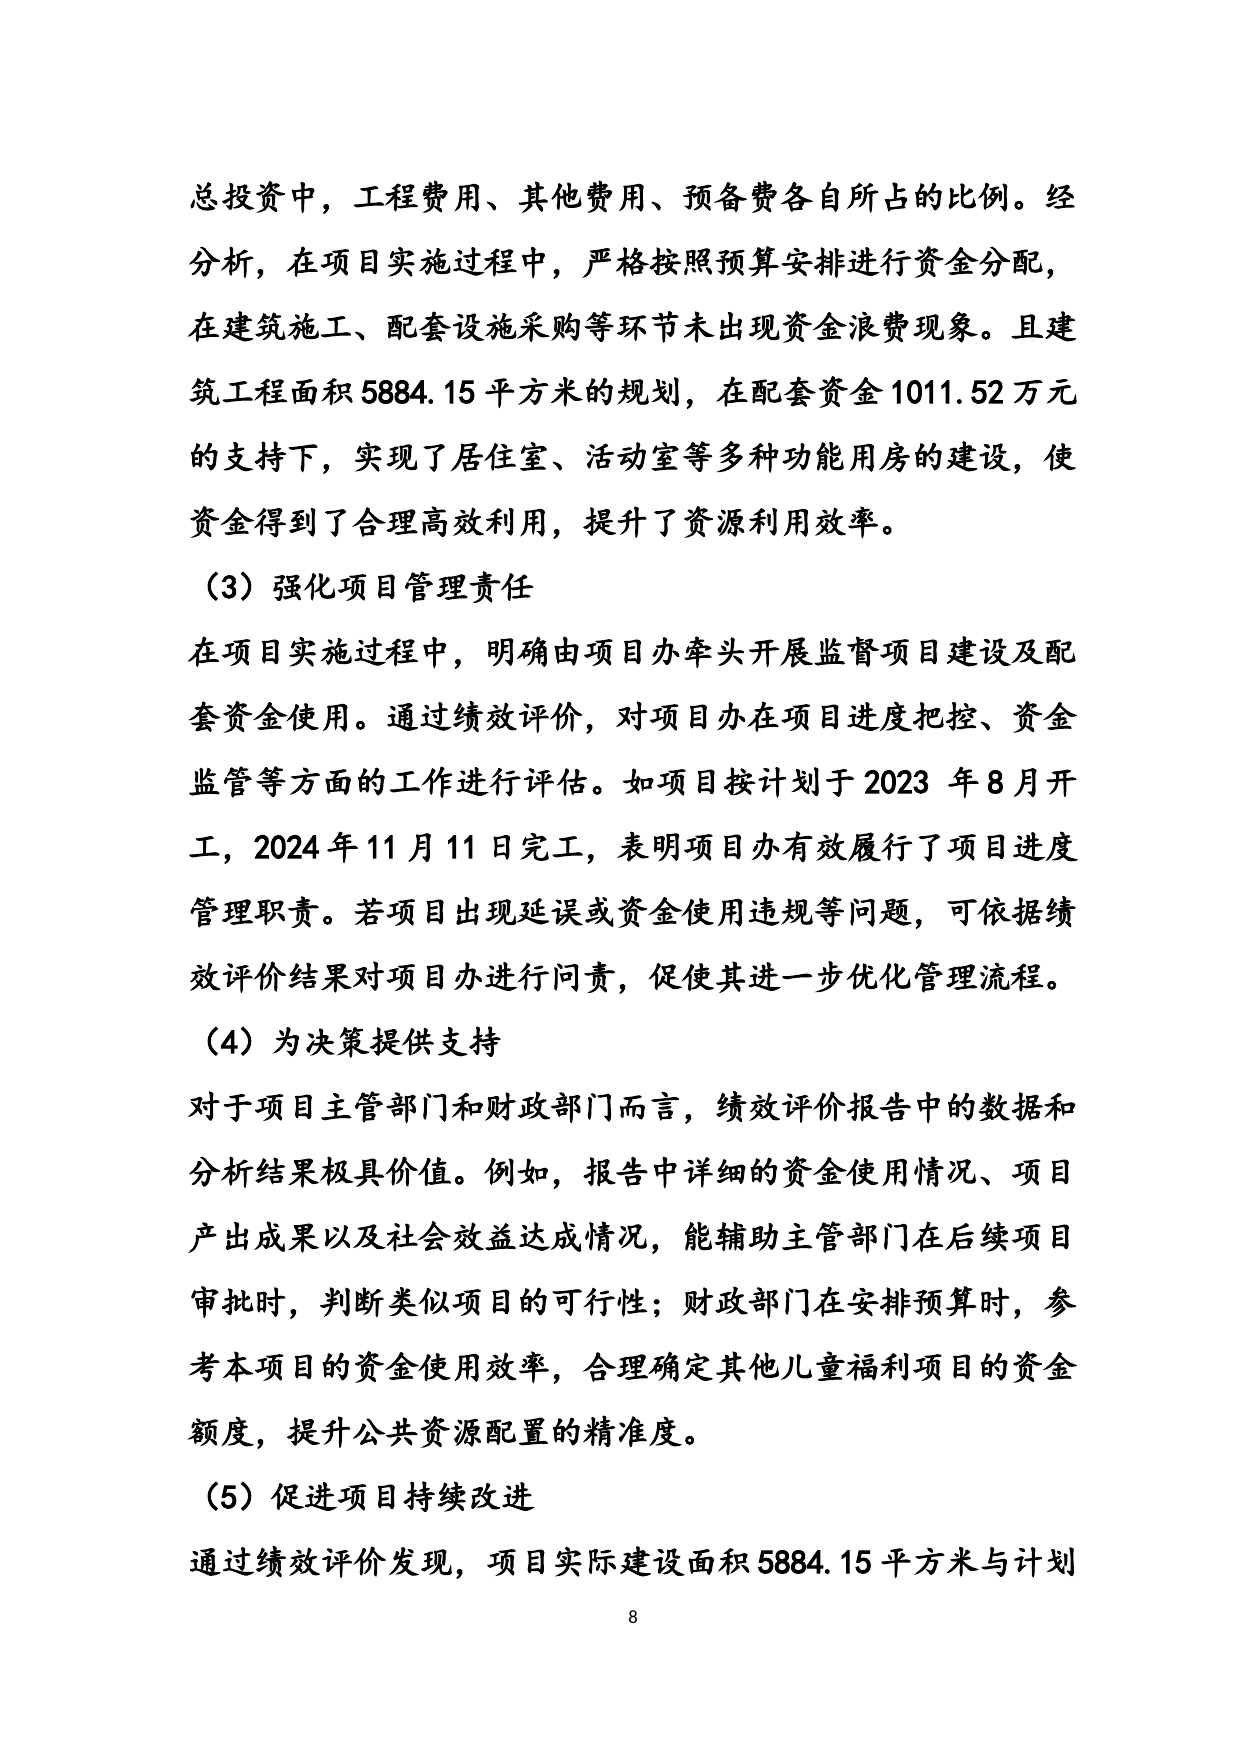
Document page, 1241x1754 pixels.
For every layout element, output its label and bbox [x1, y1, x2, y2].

text [187, 162, 1078, 1592]
